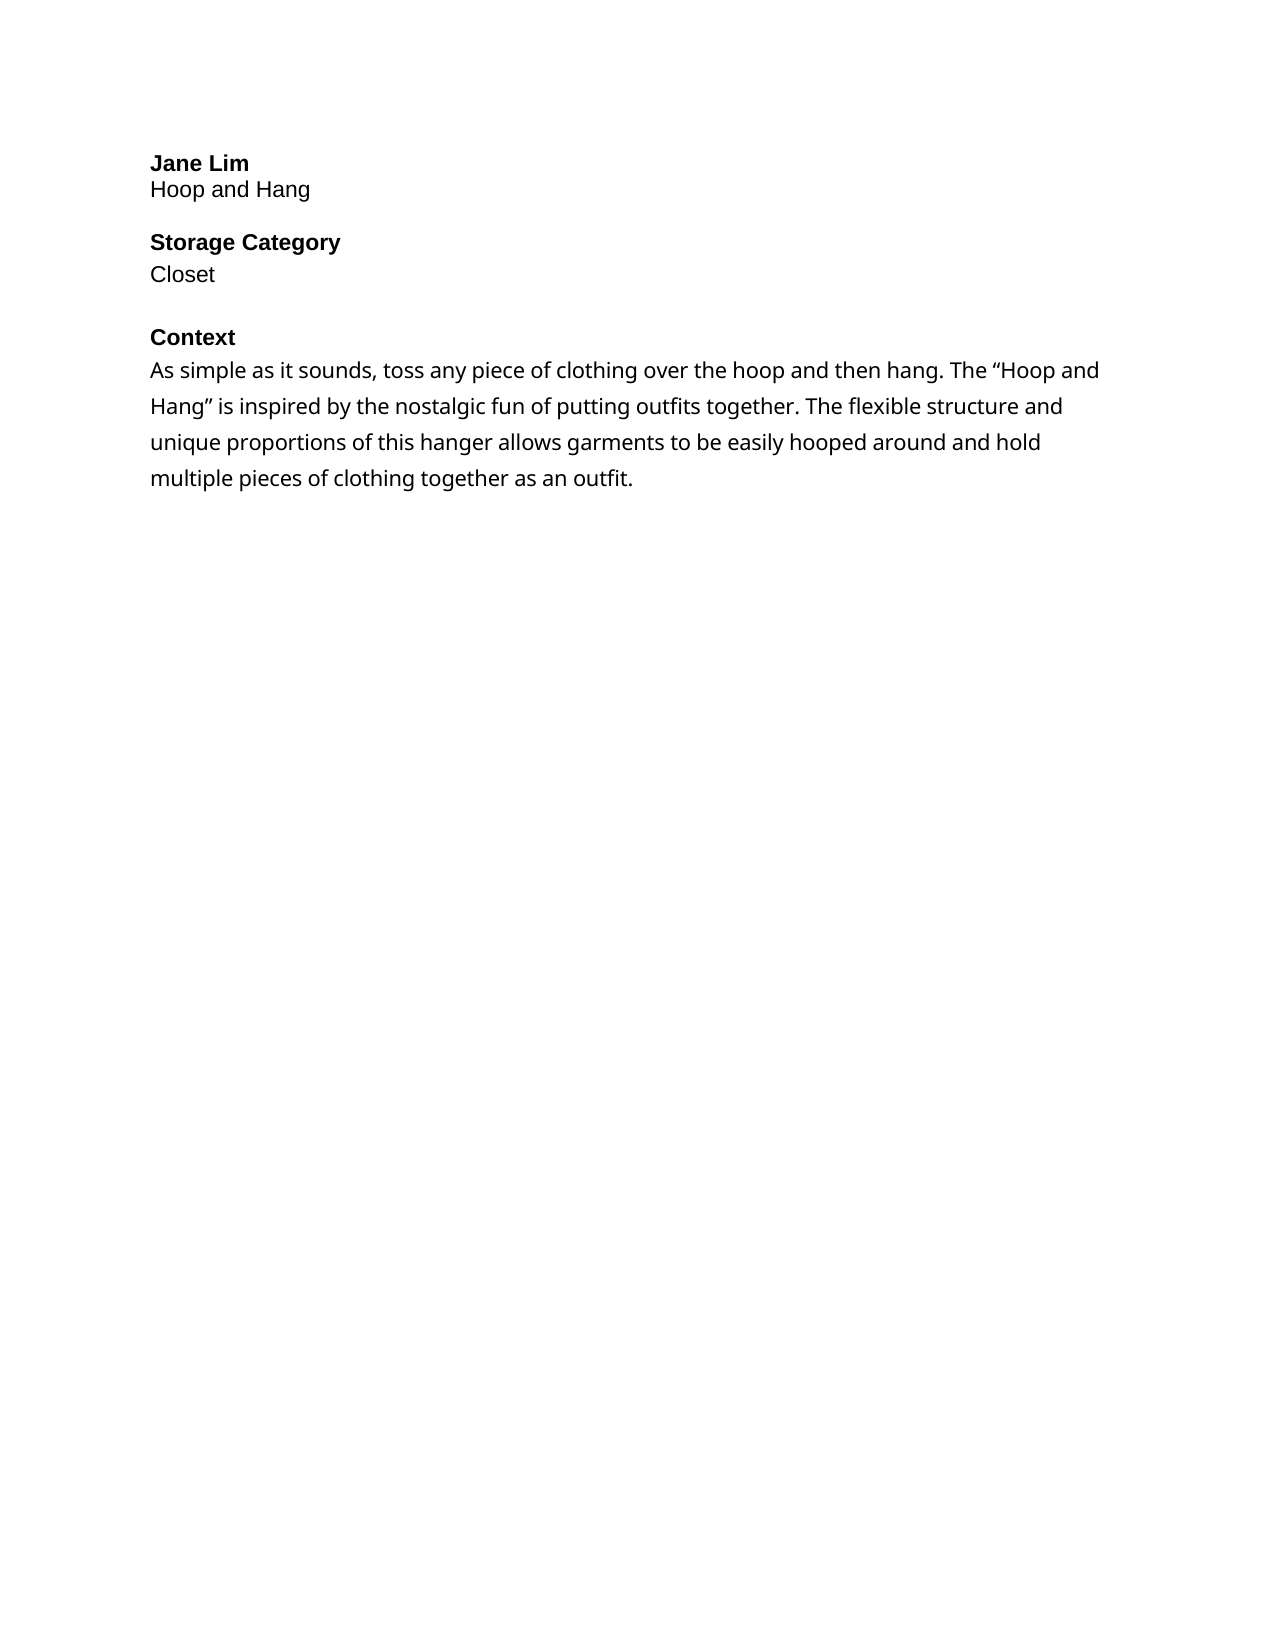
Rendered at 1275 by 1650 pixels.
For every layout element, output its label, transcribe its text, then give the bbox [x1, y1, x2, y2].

text Closet [150, 261, 1125, 287]
text Context [150, 324, 1125, 350]
text As simple as it sounds, toss any piece of clothing over the hoop and then hang. The “Hoop and Hang” is inspired by the nostalgic fun of putting outfits together. The flexible structure and unique proportions of this hanger allows garments to be easily hooped around and hold multiple pieces of clothing together as an outfit. [150, 355, 1125, 492]
text Hoop and Hang [150, 176, 1125, 203]
text Jane Lim [150, 150, 1125, 176]
text Storage Category [150, 229, 1125, 255]
